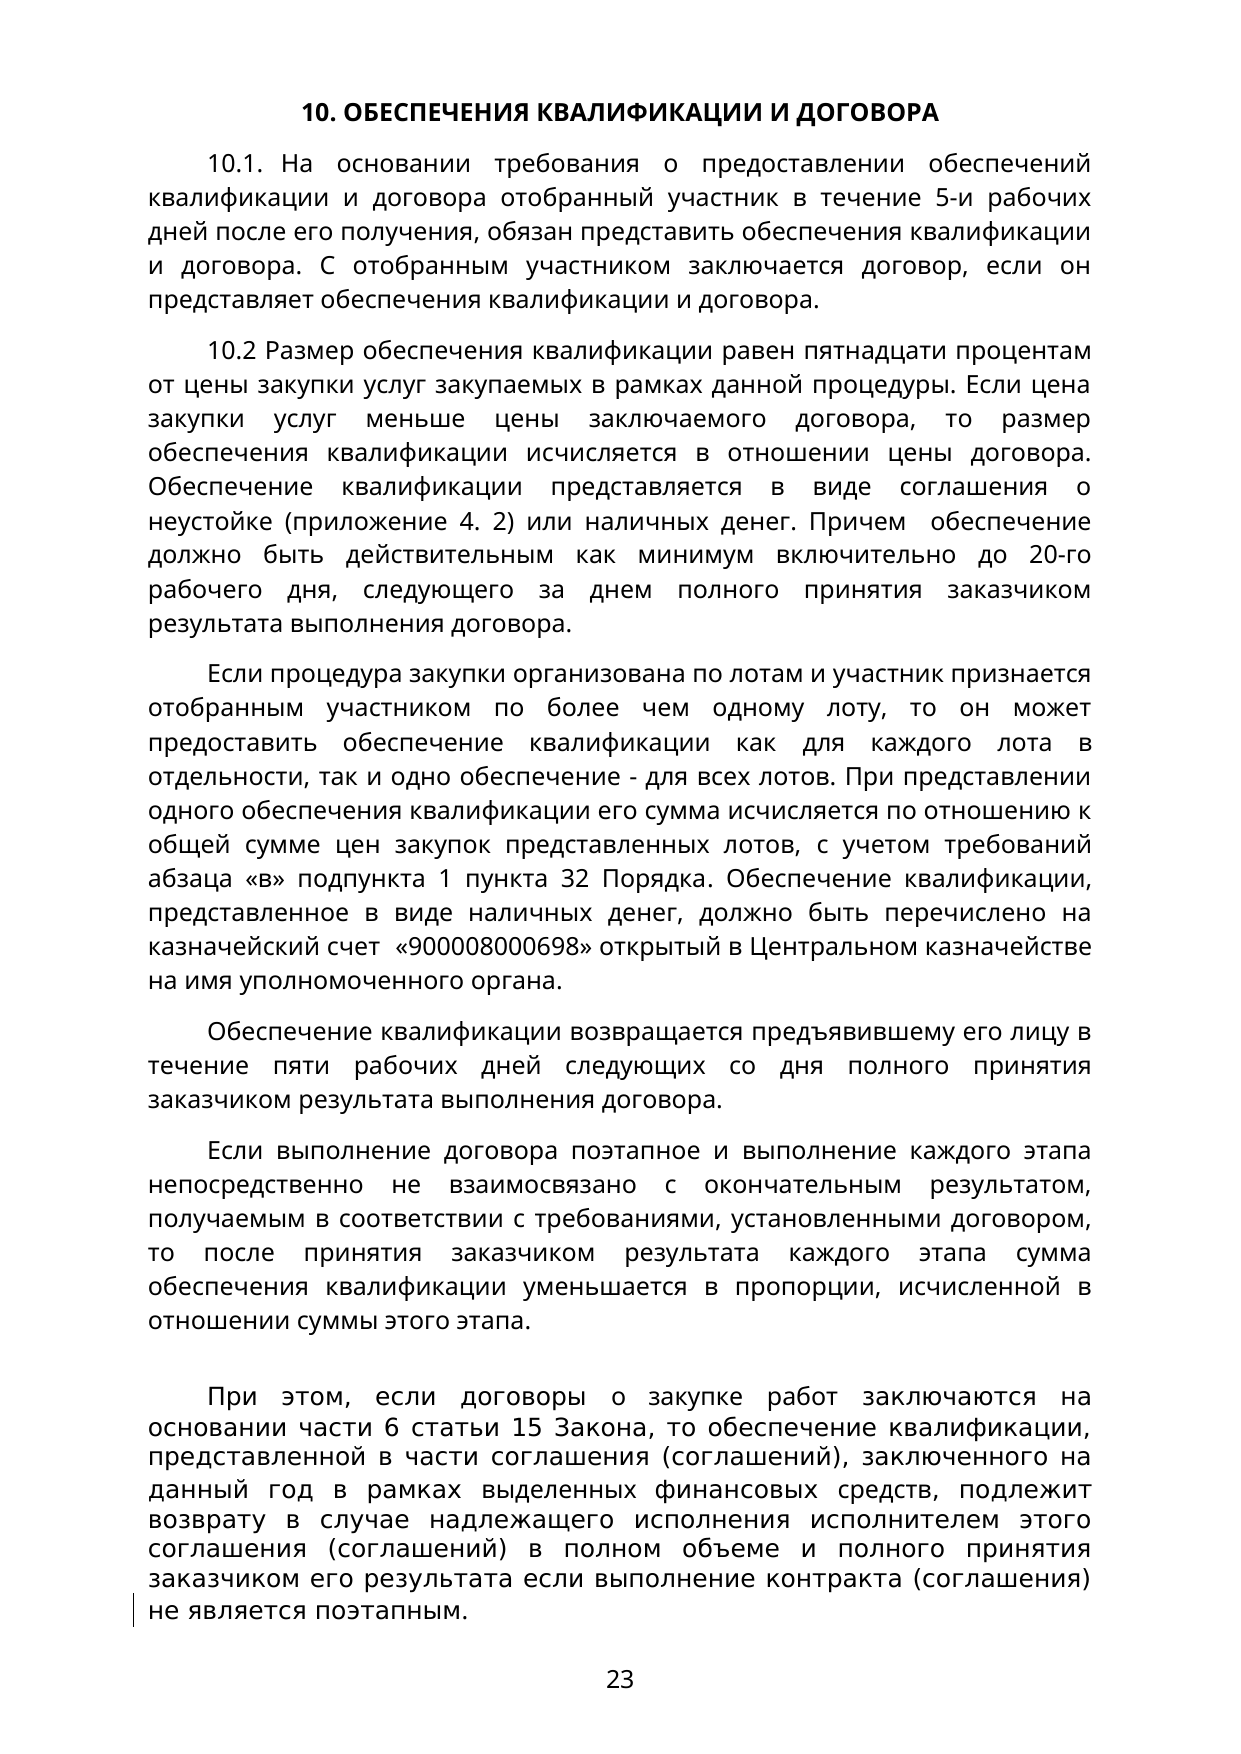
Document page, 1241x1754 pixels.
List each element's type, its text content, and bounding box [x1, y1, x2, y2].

text 10.2 Размер обеспечения квалификации равен пятнадцати процентам от цены закупки услуг закупаемых в рамках данной процедуры. Если цена закупки услуг меньше цены заключаемого договора, то размер обеспечения квалификации исчисляется в отношении цены договора. Обеспечение квалификации представляется в виде соглашения о неустойке (приложение 4. 2) или наличных денег. Причем обеспечение должно быть действительным как минимум включительно до 20-го рабочего дня, следующего за днем полного принятия заказчиком результата выполнения договора. [148, 333, 1092, 639]
text Если процедура закупки организована по лотам и участник признается отобранным участником по более чем одному лоту, то он может предоставить обеспечение квалификации как для каждого лота в отдельности, так и одно обеспечение - для всех лотов. При представлении одного обеспечения квалификации его сумма исчисляется по отношению к общей сумме цен закупок представленных лотов, с учетом требований абзаца «в» подпункта 1 пункта 32 Порядка. Обеспечение квалификации, представленное в виде наличных денег, должно быть перечислено на казначейский счет «900008000698» открытый в Центральном казначействе на имя уполномоченного органа. [148, 656, 1092, 997]
text Если выполнение договора поэтапное и выполнение каждого этапа непосредственно не взаимосвязано с окончательным результатом, получаемым в соответствии с требованиями, установленными договором, то после принятия заказчиком результата каждого этапа сумма обеспечения квалификации уменьшается в пропорции, исчисленной в отношении суммы этого этапа. [148, 1132, 1092, 1337]
text При этом, если договоры о закупке работ заключаются на основании части 6 статьи 15 Закона, то обеспечение квалификации, представленной в части соглашения (соглашений), заключенного на данный год в рамках выделенных финансовых средств, подлежит возврату в случае надлежащего исполнения исполнителем этого соглашения (соглашений) в полном объеме и полного принятия заказчиком его результата если выполнение контракта (соглашения) не является поэтапным. [148, 1379, 1092, 1627]
text 10.1. На основании требования о предоставлении обеспечений квалификации и договора отобранный участник в течение 5-и рабочих дней после его получения, обязан представить обеспечения квалификации и договора. С отобранным участником заключается договор, если он представляет обеспечения квалификации и договора. [148, 146, 1092, 316]
text Обеспечение квалификации возвращается предъявившему его лицу в течение пяти рабочих дней следующих со дня полного принятия заказчиком результата выполнения договора. [148, 1013, 1092, 1116]
text 10. ОБЕСПЕЧЕНИЯ КВАЛИФИКАЦИИ И ДОГОВОРА [148, 95, 1092, 129]
